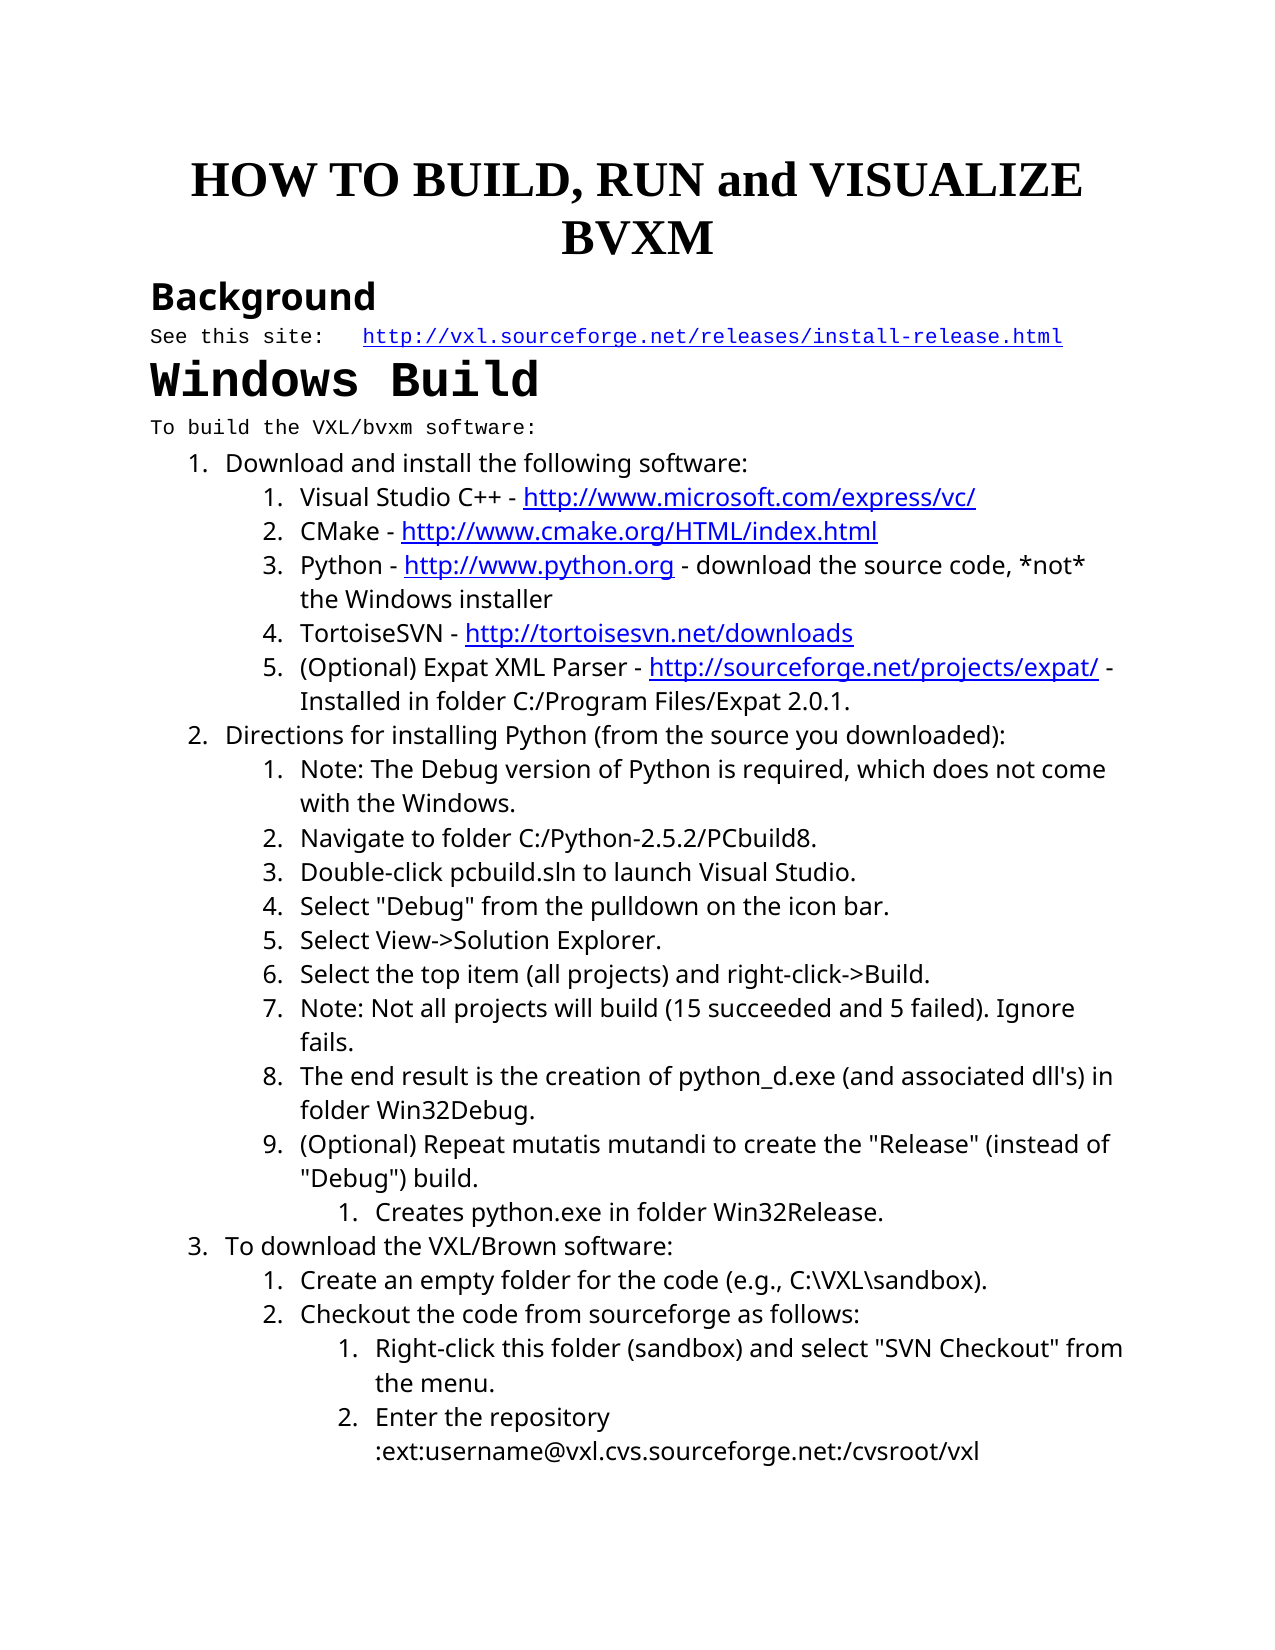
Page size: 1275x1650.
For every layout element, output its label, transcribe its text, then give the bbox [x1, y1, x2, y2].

subtitle HOW TO BUILD, RUN and VISUALIZE BVXM [150, 150, 1125, 265]
list CMake - http://www.cmake.org/HTML/index.html [262, 514, 1125, 548]
subtitle Background [150, 270, 1125, 321]
list Select "Debug" from the pulldown on the icon bar. [262, 888, 1125, 922]
list Note: The Debug version of Python is required, which does not come with the Windows. [262, 752, 1125, 820]
list Navigate to folder C:/Python-2.5.2/PCbuild8. [262, 820, 1125, 854]
list Double-click pcbuild.sln to launch Visual Studio. [262, 854, 1125, 888]
list Create an empty folder for the code (e.g., C:\VXL\sandbox). [262, 1263, 1125, 1297]
list Enter the repository :ext:username@vxl.cvs.sourceforge.net:/cvsroot/vxl [337, 1399, 1125, 1467]
list Download and install the following software: [187, 446, 1125, 479]
list Select the top item (all projects) and right-click->Build. [262, 956, 1125, 991]
list Directions for installing Python (from the source you downloaded): [187, 718, 1125, 752]
text To build the VXL/bvxm software: [150, 417, 1125, 440]
list Creates python.exe in folder Win32Release. [337, 1195, 1125, 1229]
list Right-click this folder (sandbox) and select "SVN Checkout" from the menu. [337, 1331, 1125, 1399]
list Note: Not all projects will build (15 succeeded and 5 failed). Ignore fails. [262, 991, 1125, 1059]
list To download the VXL/Brown software: [187, 1229, 1125, 1263]
list (Optional) Repeat mutatis mutandi to create the "Release" (instead of "Debug") build. [262, 1127, 1125, 1195]
list (Optional) Expat XML Parser - http://sourceforge.net/projects/expat/ - Installed in folder C:/Program Files/Expat 2.0.1. [262, 650, 1125, 718]
list Select View->Solution Explorer. [262, 922, 1125, 956]
list Python - http://www.python.org - download the source code, *not* the Windows installer [262, 548, 1125, 616]
subtitle Windows Build [150, 355, 1125, 412]
text See this site: http://vxl.sourceforge.net/releases/install-release.html [150, 326, 1125, 350]
list The end result is the creation of python_d.exe (and associated dll's) in folder Win32Debug. [262, 1059, 1125, 1127]
list Checkout the code from sourceforge as follows: [262, 1297, 1125, 1331]
list Visual Studio C++ - http://www.microsoft.com/express/vc/ [262, 479, 1125, 514]
list TortoiseSVN - http://tortoisesvn.net/downloads [262, 616, 1125, 650]
